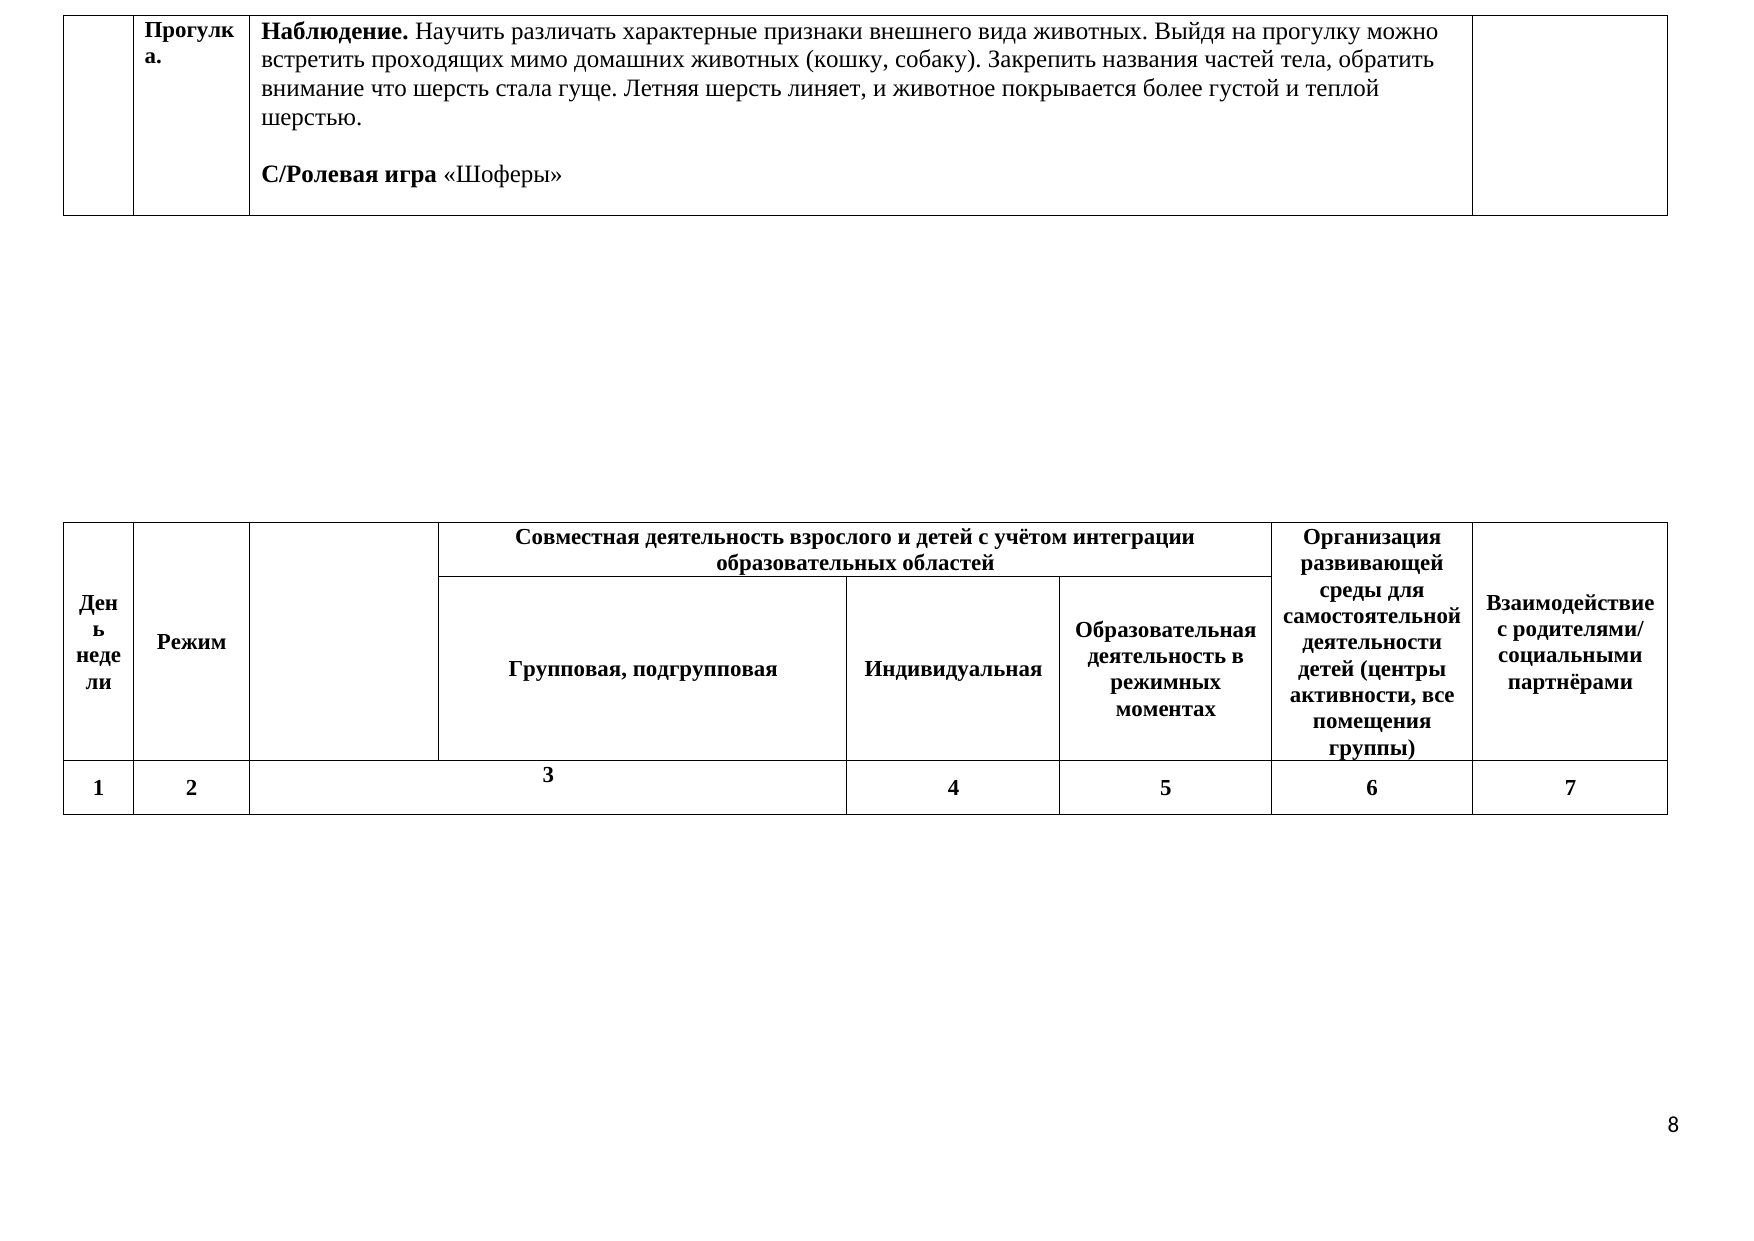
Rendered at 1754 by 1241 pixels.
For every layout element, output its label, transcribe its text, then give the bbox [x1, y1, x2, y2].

table_cell Индивидуальная [847, 577, 1059, 760]
table_cell 7 [1473, 761, 1667, 814]
table_header Взаимодействие с родителями/ социальными партнёрами [1473, 523, 1667, 760]
table_cell 2 [134, 761, 249, 814]
table_cell 6 [1272, 761, 1472, 814]
table_cell Групповая, подгрупповая [439, 577, 846, 760]
table_header Организация развивающей среды для самостоятельной деятельности детей (центры активности, все помещения группы) [1272, 523, 1472, 760]
table_cell 5 [1060, 761, 1271, 814]
table_cell Образовательная деятельность в режимных моментах [1060, 577, 1271, 760]
table_cell 3 [250, 761, 846, 814]
table_cell 4 [847, 761, 1059, 814]
table_header [250, 523, 438, 760]
table_header Совместная деятельность взрослого и детей с учётом интеграции образовательных областей [439, 523, 1271, 576]
table_cell 1 [64, 761, 133, 814]
table_cell Прогулка. [134, 16, 249, 215]
table_cell Наблюдение. Научить различать характерные признаки внешнего вида животных. Выйдя на прогулку можно встретить проходящих мимо домашних животных (кошку, собаку). Закрепить названия частей тела, обратить внимание что шерсть стала гуще. Летняя шерсть линяет, и животное покрывается более густой и теплой шерстью. С/Ролевая игра «Шоферы» [250, 16, 1472, 215]
table_cell [1473, 16, 1667, 215]
table_header День недели [64, 523, 133, 760]
table_header Режим [134, 523, 249, 760]
